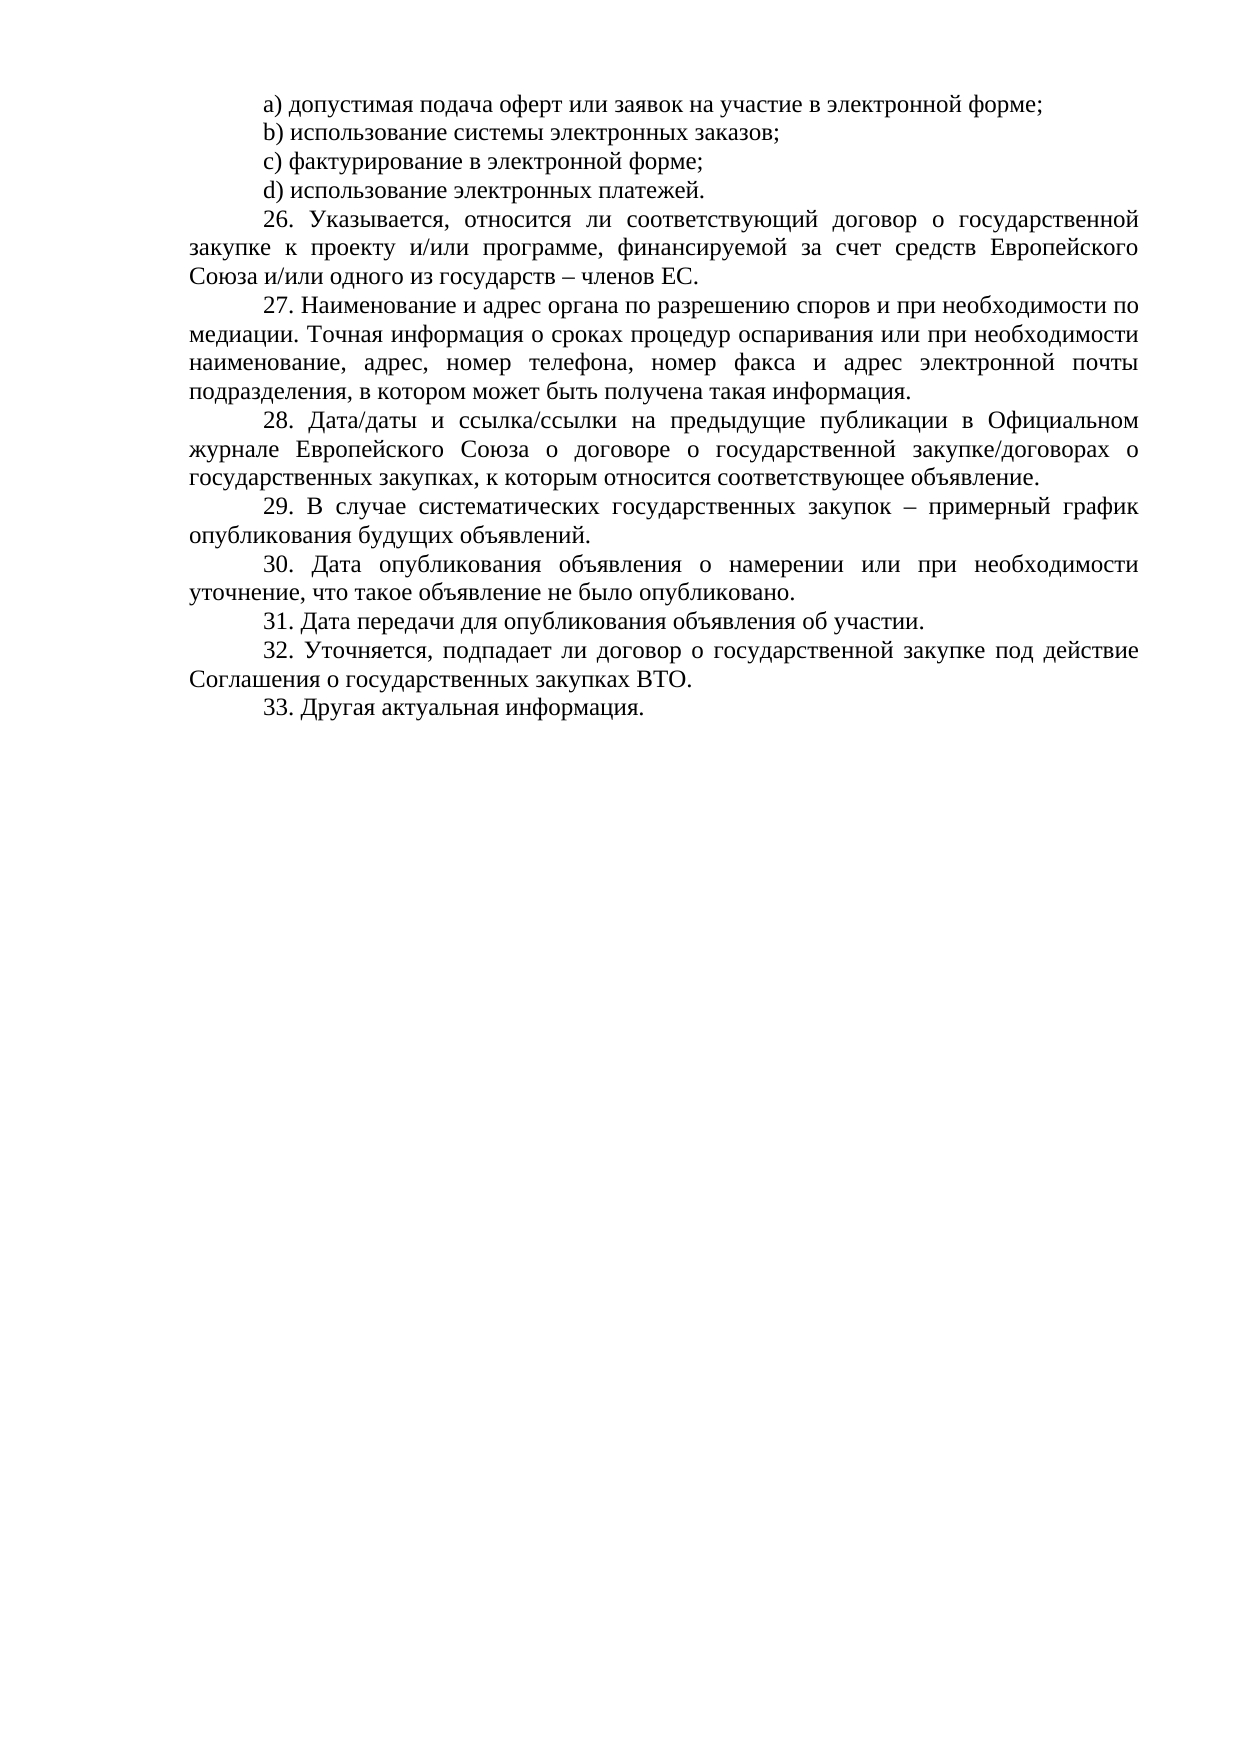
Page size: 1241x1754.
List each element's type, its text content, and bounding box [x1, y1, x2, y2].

text 29. В случае систематических государственных закупок – примерный график опубликования будущих объявлений. [189, 491, 1140, 549]
text d) использование электронных платежей. [189, 175, 1140, 204]
text c) фактурирование в электронной форме; [189, 146, 1140, 175]
text b) использование системы электронных заказов; [189, 117, 1140, 146]
text 32. Уточняется, подпадает ли договор о государственной закупке под действие Соглашения о государственных закупках ВТО. [189, 635, 1140, 692]
text 31. Дата передачи для опубликования объявления об участии. [189, 606, 1140, 635]
text 33. Другая актуальная информация. [189, 692, 1140, 721]
text 27. Наименование и адрес органа по разрешению споров и при необходимости по медиации. Точная информация о сроках процедур оспаривания или при необходимости наименование, адрес, номер телефона, номер факса и адрес электронной почты подразделения, в котором может быть получена такая информация. [189, 290, 1140, 405]
text 30. Дата опубликования объявления о намерении или при необходимости уточнение, что такое объявление не было опубликовано. [189, 549, 1140, 606]
text 28. Дата/даты и ссылка/ссылки на предыдущие публикации в Официальном журнале Европейского Союза о договоре о государственной закупке/договорах о государственных закупках, к которым относится соответствующее объявление. [189, 405, 1140, 491]
text a) допустимая подача оферт или заявок на участие в электронной форме; [189, 89, 1140, 117]
text 26. Указывается, относится ли соответствующий договор о государственной закупке к проекту и/или программе, финансируемой за счет средств Европейского Союза и/или одного из государств – членов ЕС. [189, 204, 1140, 290]
